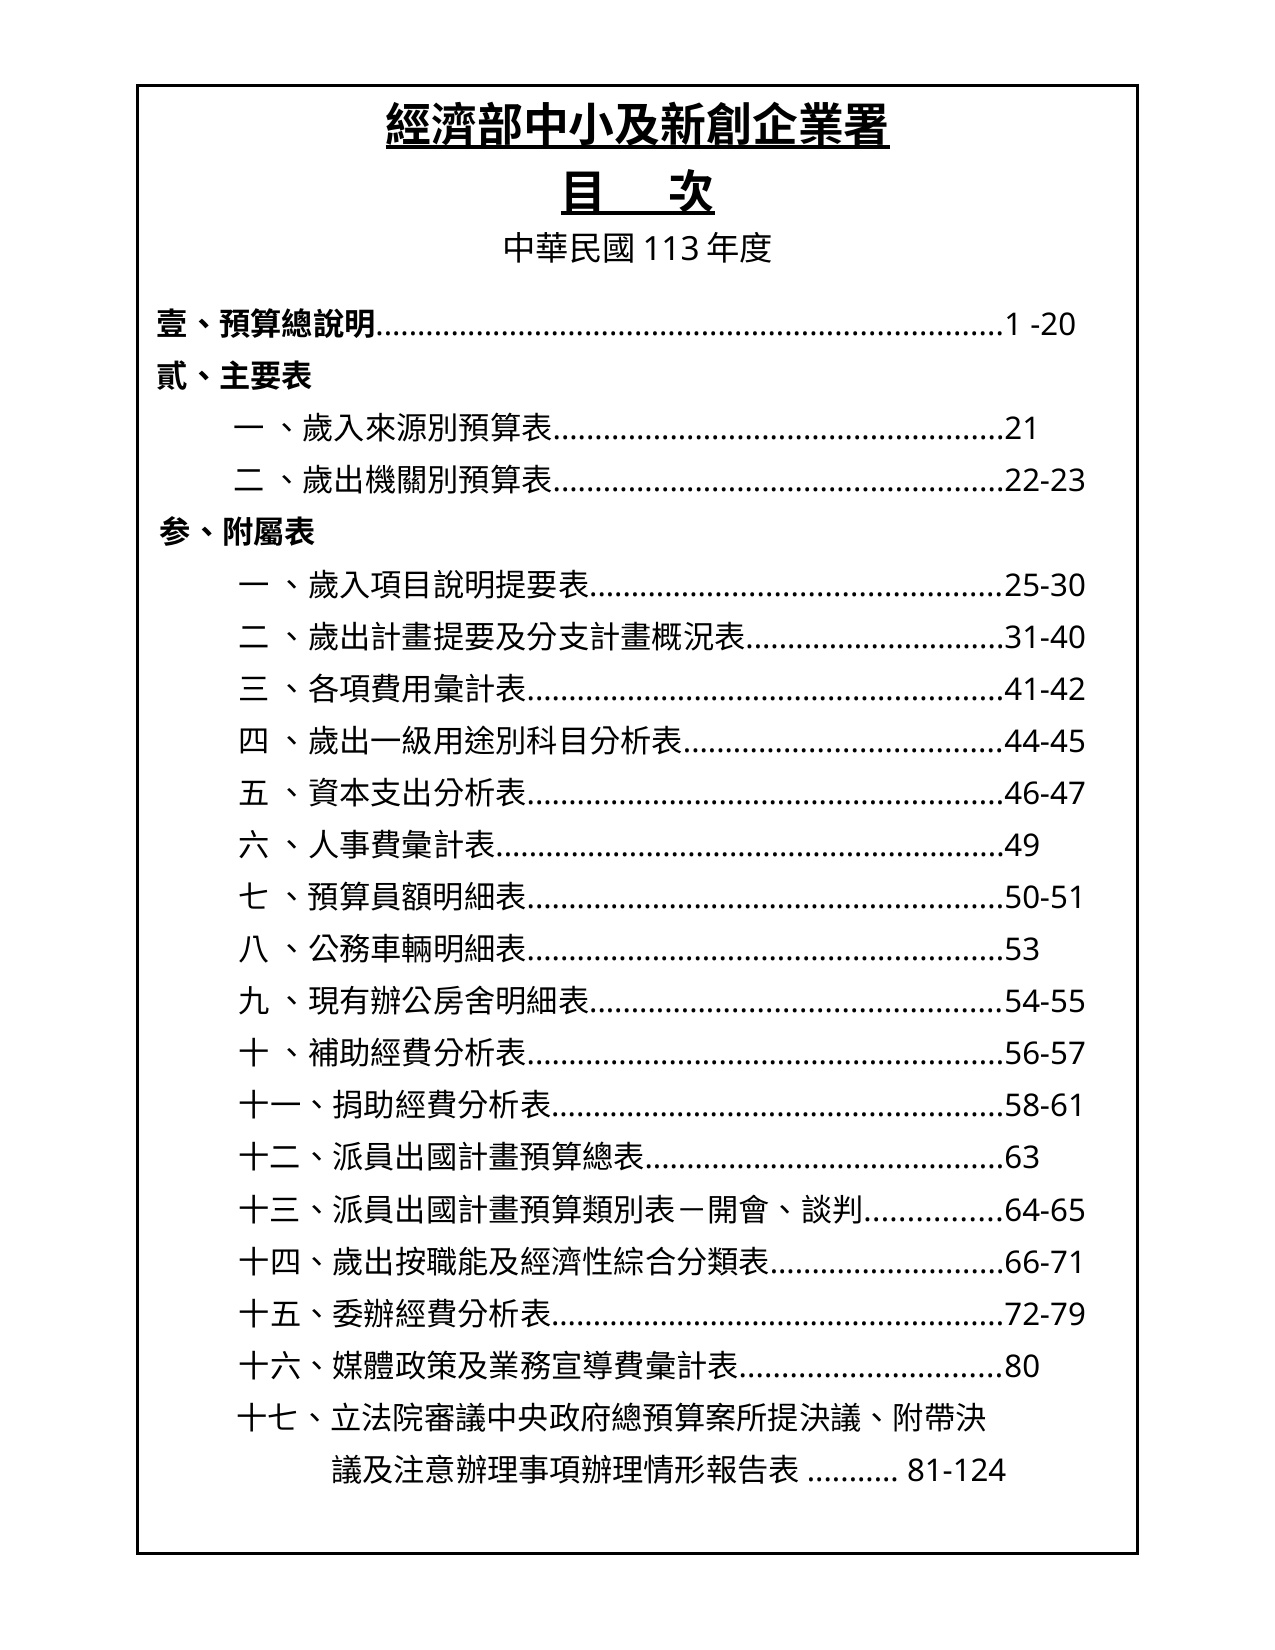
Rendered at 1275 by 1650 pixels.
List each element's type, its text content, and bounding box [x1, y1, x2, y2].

text 七 、預算員額明細表 50-51 [189, 867, 1116, 919]
text 九 、現有辦公房舍明細表 54-55 [189, 971, 1116, 1023]
text 二 、歲出計畫提要及分支計畫概況表 31-40 [189, 606, 1116, 658]
text 五 、資本支出分析表 46-47 [189, 763, 1116, 815]
text 十二、派員出國計畫預算總表 63 [189, 1127, 1116, 1179]
text 参、附屬表 [159, 502, 1116, 554]
text 十四、歲出按職能及經濟性綜合分類表 66-71 [189, 1231, 1116, 1283]
text 十三、派員出國計畫預算類別表－開會、談判 64-65 [189, 1179, 1116, 1231]
text 十六、媒體政策及業務宣導費彙計表 80 [189, 1336, 1116, 1388]
text 十五、委辦經費分析表 72-79 [189, 1283, 1116, 1336]
text 十七、立法院審議中央政府總預算案所提決議、附帶決 議及注意辦理事項辦理情形報告表 ........... 81-124 [236, 1388, 1116, 1492]
text 一 、歲入項目說明提要表 25-30 [189, 554, 1116, 606]
text 壹、預算總說明 1 -20 [157, 294, 1116, 346]
text 三 、各項費用彙計表 41-42 [189, 658, 1116, 711]
text 貳、主要表 [157, 346, 1116, 398]
text 一 、歲入來源別預算表 21 [189, 398, 1116, 450]
text 二 、歲出機關別預算表 22-23 [189, 450, 1116, 502]
text 四 、歲出一級用途別科目分析表 44-45 [189, 711, 1116, 763]
text 八 、公務車輛明細表 53 [189, 919, 1116, 971]
text 十一、捐助經費分析表 58-61 [189, 1075, 1116, 1127]
text 十 、補助經費分析表 56-57 [189, 1023, 1116, 1075]
text 六 、人事費彙計表 49 [189, 815, 1116, 867]
